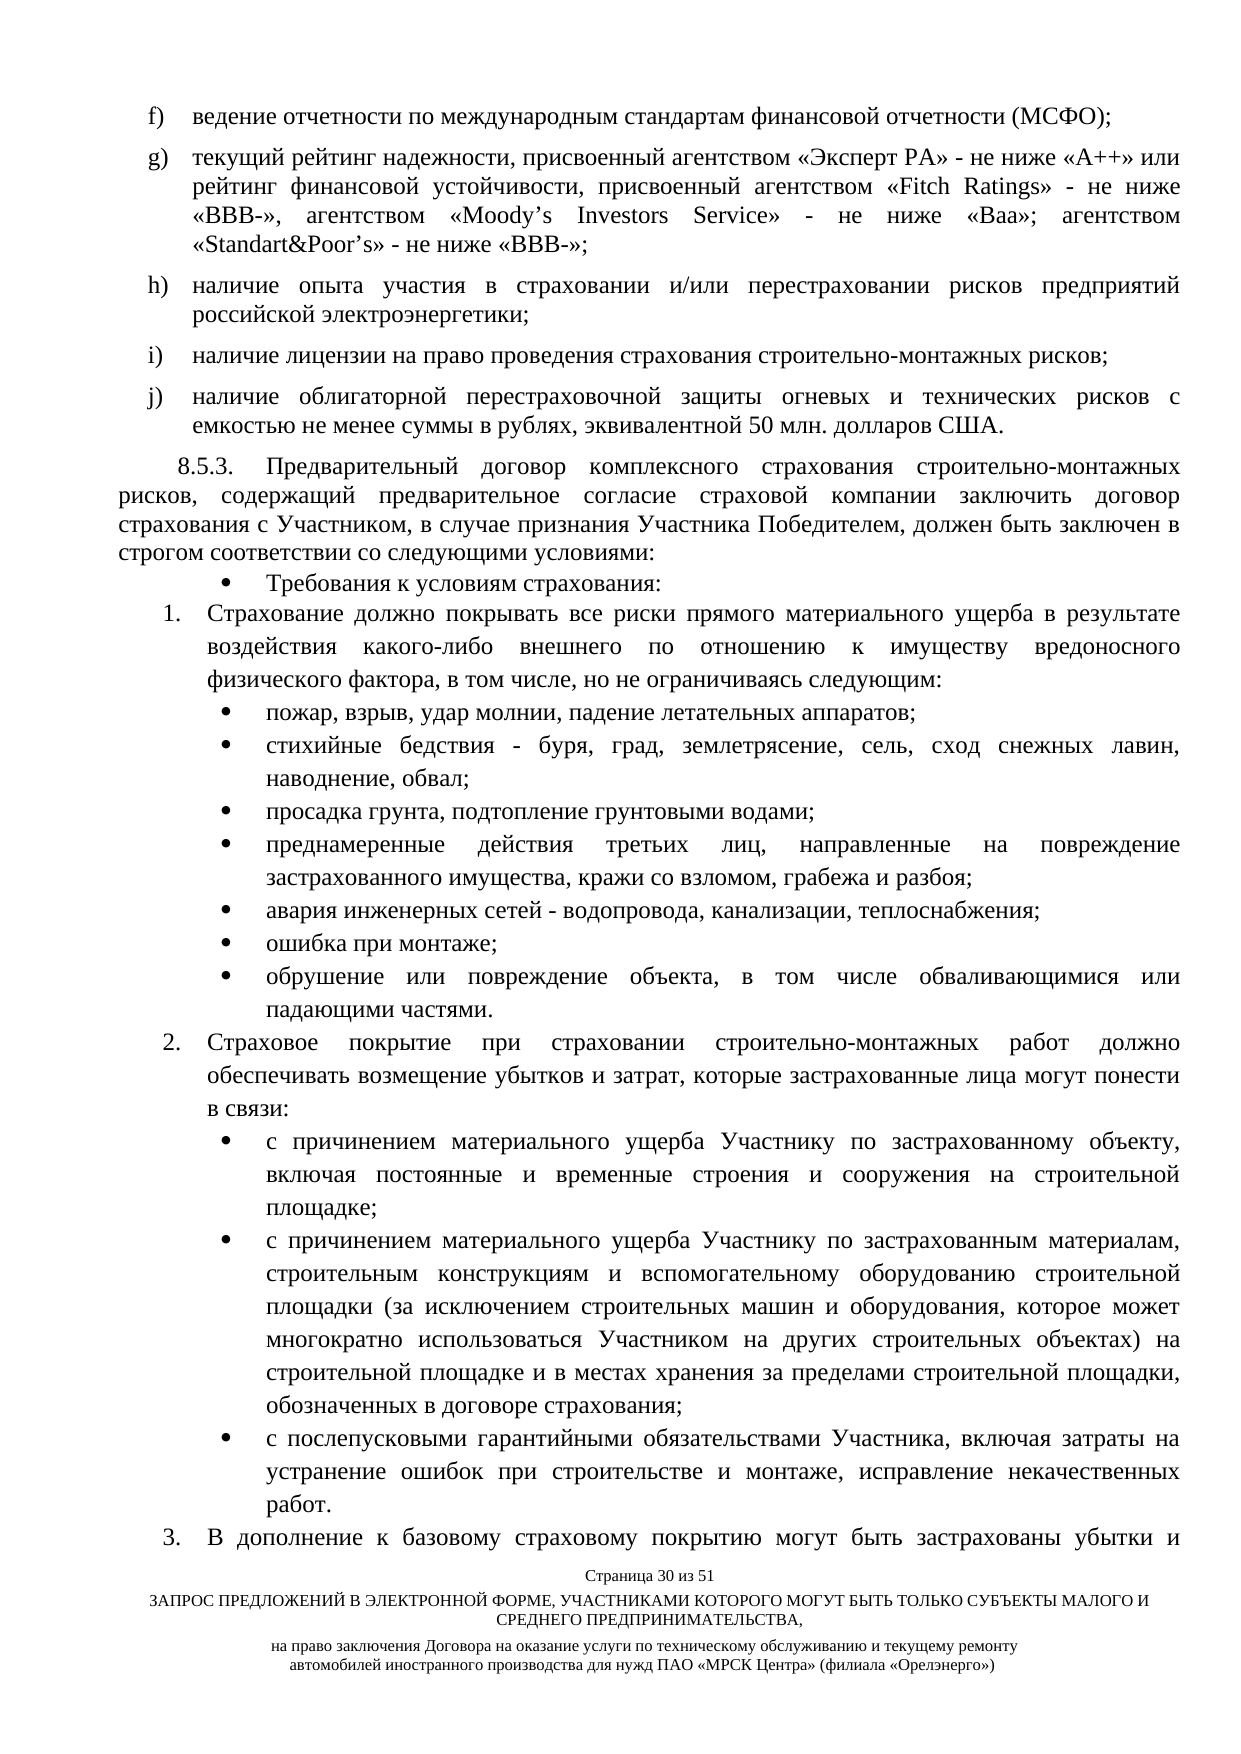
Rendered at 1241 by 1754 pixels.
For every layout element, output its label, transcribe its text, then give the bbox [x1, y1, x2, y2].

list преднамеренные действия третьих лиц, направленные на повреждение застрахованного имущества, кражи со взломом, грабежа и разбоя; [222, 829, 1181, 891]
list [162, 1522, 1181, 1551]
list просадка грунта, подтопление грунтовыми водами; [222, 796, 1181, 825]
subtitle Предварительный договор комплексного страхования строительно-монтажных рисков, содержащий предварительное согласие страховой компании заключить договор страхования с Участником, в случае признания Участника Победителем, должен быть заключен в строгом соответствии со следующими условиями: [118, 451, 1181, 566]
list Страхование должно покрывать все риски прямого материального ущерба в результате воздействия какого-либо внешнего по отношению к имуществу вредоносного физического фактора, в том числе, но не ограничиваясь следующим: [162, 598, 1181, 693]
list наличие лицензии на право проведения страхования строительно-монтажных рисков; [148, 340, 1181, 369]
list ошибка при монтаже; [222, 928, 1181, 957]
list с причинением материального ущерба Участнику по застрахованному объекту, включая постоянные и временные строения и сооружения на строительной площадке; [222, 1126, 1181, 1221]
list с послепусковыми гарантийными обязательствами Участника, включая затраты на устранение ошибок при строительстве и монтаже, исправление некачественных работ. [222, 1423, 1181, 1518]
list Требования к условиям страхования: [222, 568, 1181, 596]
list текущий рейтинг надежности, присвоенный агентством «Эксперт РА» - не ниже «А++» или рейтинг финансовой устойчивости, присвоенный агентством «Fitch Ratings» - не ниже «BBB-», агентством «Moody’s Investors Service» - не ниже «Baa»; агентством «Standart&Poor’s» - не ниже «BBB-»; [148, 142, 1181, 257]
list обрушение или повреждение объекта, в том числе обваливающимися или падающими частями. [222, 961, 1181, 1023]
list ведение отчетности по международным стандартам финансовой отчетности (МСФО); [148, 101, 1181, 130]
list стихийные бедствия - буря, град, землетрясение, сель, сход снежных лавин, наводнение, обвал; [222, 730, 1181, 792]
list наличие опыта участия в страховании и/или перестраховании рисков предприятий российской электроэнергетики; [148, 270, 1181, 327]
list авария инженерных сетей - водопровода, канализации, теплоснабжения; [222, 895, 1181, 924]
list пожар, взрыв, удар молнии, падение летательных аппаратов; [222, 697, 1181, 726]
list с причинением материального ущерба Участнику по застрахованным материалам, строительным конструкциям и вспомогательному оборудованию строительной площадки (за исключением строительных машин и оборудования, которое может многократно использоваться Участником на других строительных объектах) на строительной площадке и в местах хранения за пределами строительной площадки, обозначенных в договоре страхования; [222, 1225, 1181, 1419]
list Страховое покрытие при страховании строительно-монтажных работ должно обеспечивать возмещение убытков и затрат, которые застрахованные лица могут понести в связи: [162, 1027, 1181, 1122]
list наличие облигаторной перестраховочной защиты огневых и технических рисков с емкостью не менее суммы в рублях, эквивалентной 50 млн. долларов США. [148, 381, 1181, 439]
